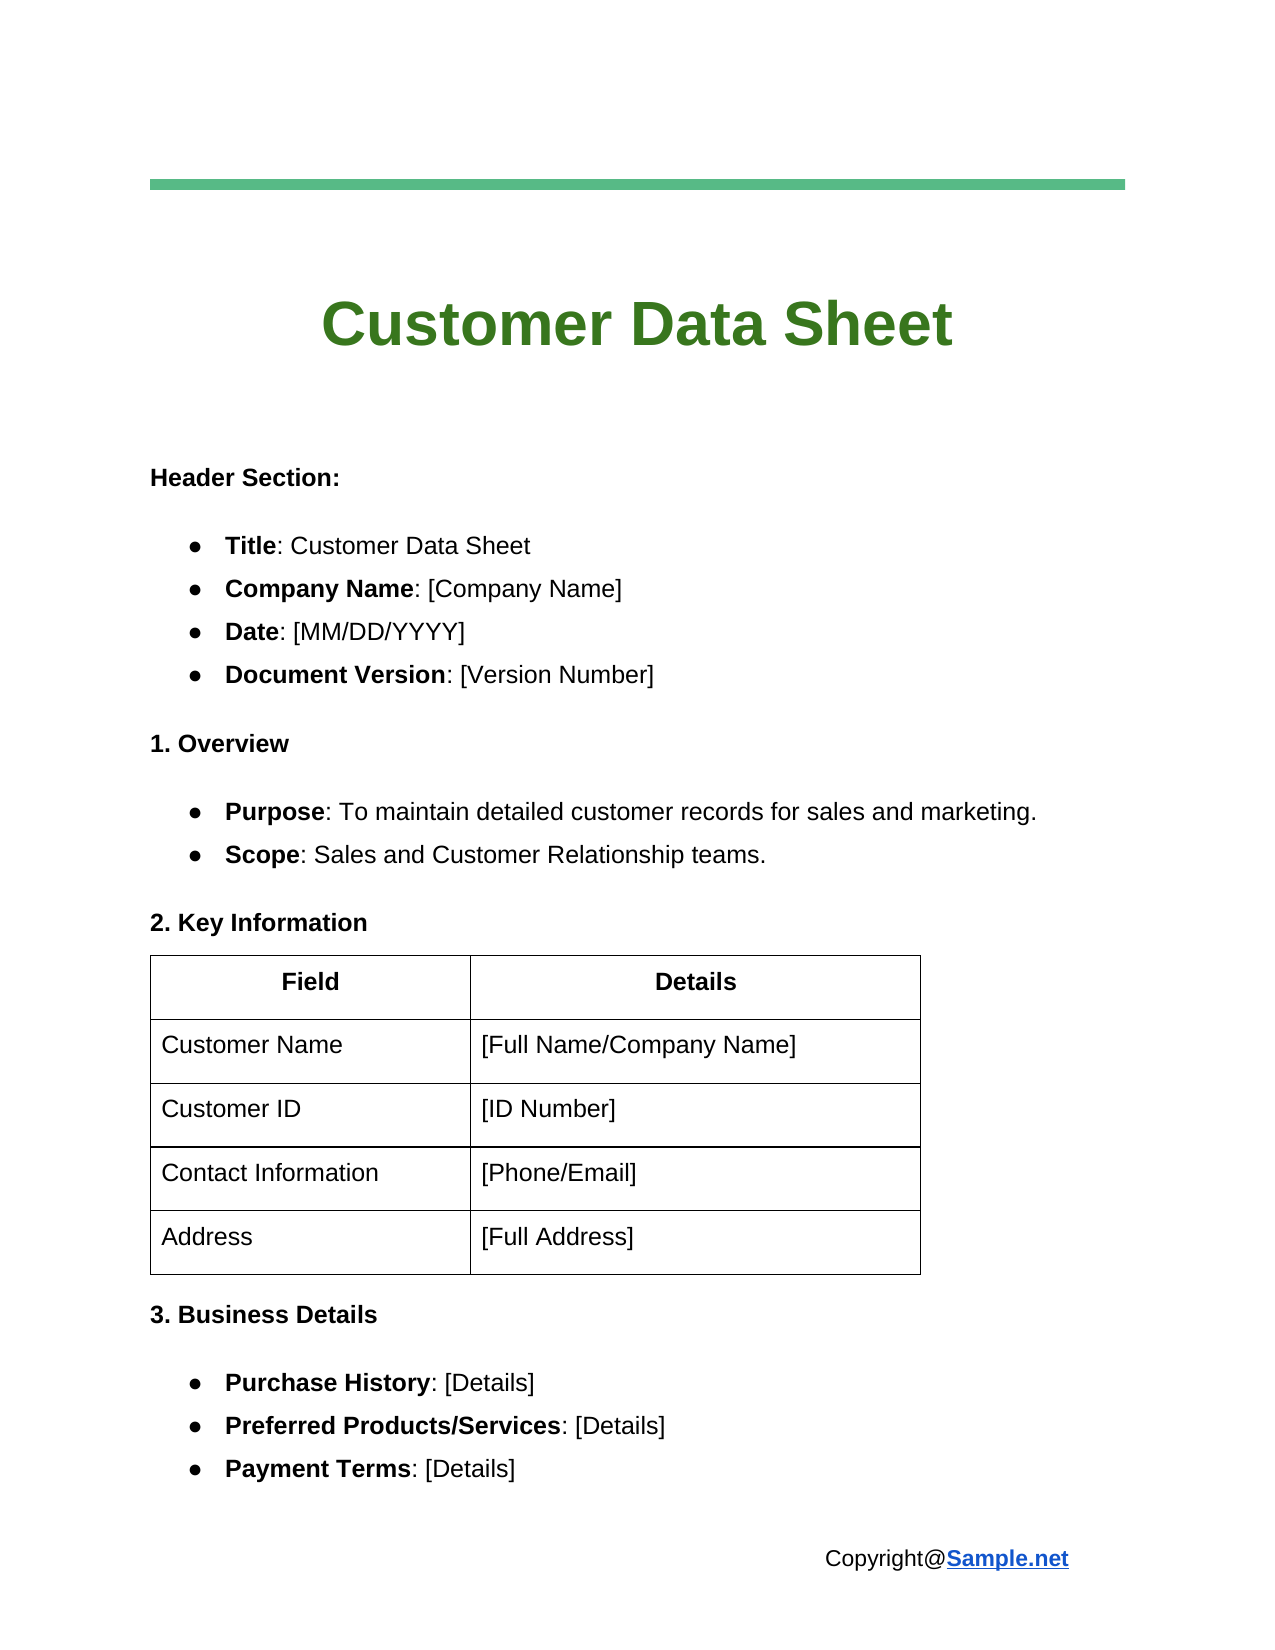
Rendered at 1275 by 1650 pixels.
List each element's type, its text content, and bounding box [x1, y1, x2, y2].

table_header Field [151, 956, 470, 1019]
table_cell Address [151, 1211, 470, 1274]
subtitle Header Section: [150, 420, 1125, 492]
table_header Details [471, 956, 920, 1019]
list Payment Terms: [Details] [187, 1454, 1125, 1483]
list Preferred Products/Services: [Details] [187, 1411, 1125, 1440]
table_cell Customer ID [151, 1084, 470, 1146]
list Scope: Sales and Customer Relationship teams. [187, 840, 1125, 868]
subtitle 1. Overview [150, 728, 1125, 757]
list Document Version: [Version Number] [187, 660, 1125, 689]
subtitle Customer Data Sheet [150, 190, 1125, 359]
subtitle 2. Key Information [150, 908, 1125, 937]
list Purchase History: [Details] [187, 1368, 1125, 1397]
table_cell Customer Name [151, 1020, 470, 1083]
subtitle 3. Business Details [150, 1300, 1125, 1329]
list Title: Customer Data Sheet [187, 531, 1125, 560]
table_cell [Full Address] [471, 1211, 920, 1274]
table_cell [Phone/Email] [471, 1148, 920, 1210]
table_cell [ID Number] [471, 1084, 920, 1146]
table_cell [Full Name/Company Name] [471, 1020, 920, 1083]
picture [150, 179, 1125, 190]
list Company Name: [Company Name] [187, 574, 1125, 603]
list Date: [MM/DD/YYYY] [187, 617, 1125, 646]
table_cell Contact Information [151, 1148, 470, 1210]
list Purpose: To maintain detailed customer records for sales and marketing. [187, 797, 1125, 825]
